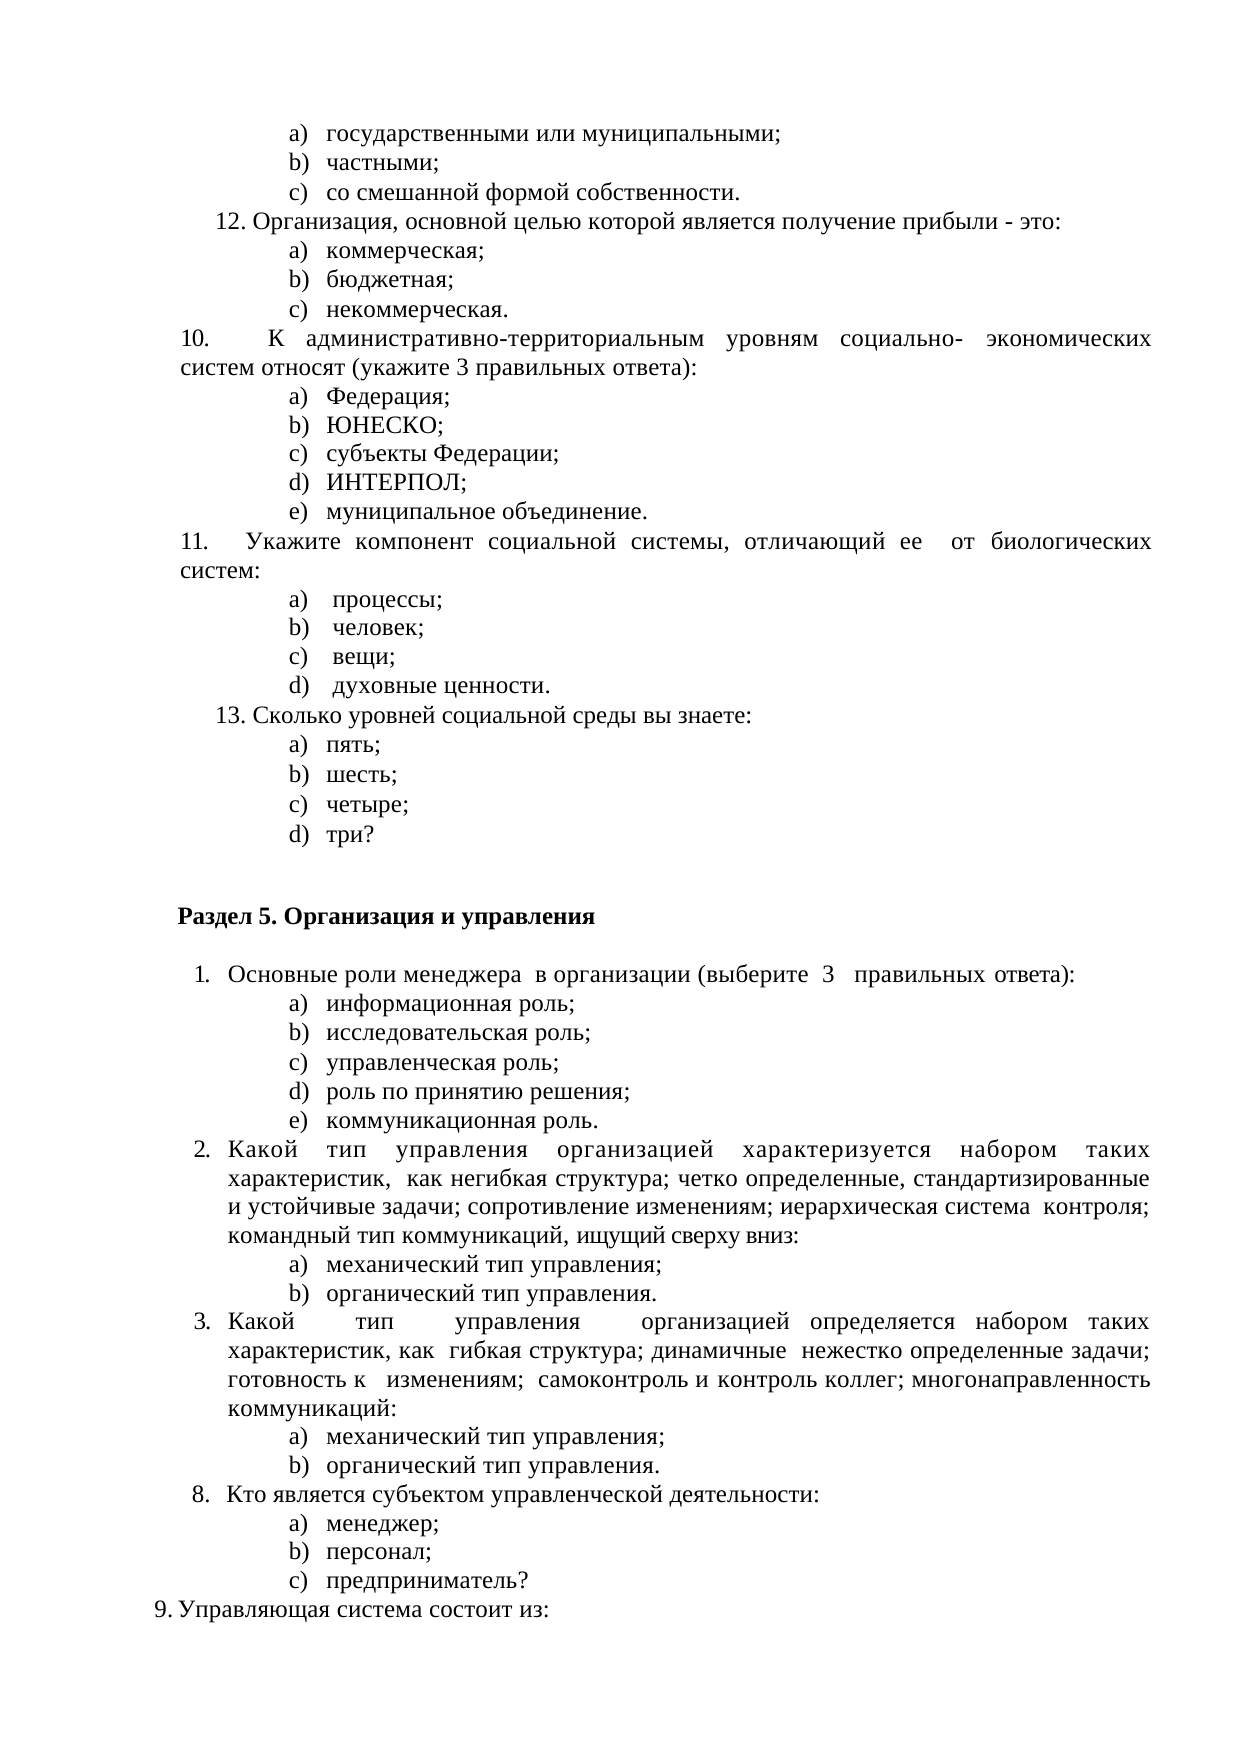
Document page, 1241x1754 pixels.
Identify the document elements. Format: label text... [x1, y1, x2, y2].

list предприниматель? [288, 1565, 944, 1594]
list информационная роль; [288, 988, 1152, 1017]
list бюджетная; [288, 264, 1152, 293]
list со смешанной формой собственности. [288, 177, 1152, 205]
list механический тип управления; [288, 1249, 1152, 1278]
text 10. К административно-территориальным уровням социально- экономических систем относят (укажите 3 правильных ответа): [180, 323, 1152, 381]
text 11. Укажите компонент социальной системы, отличающий ее от биологических систем: [180, 526, 1152, 584]
list Федерация; [288, 381, 996, 410]
list менеджер; [288, 1508, 944, 1536]
list Организация, основной целью которой является получение прибыли - это: [215, 206, 1152, 235]
list субъекты Федерации; [288, 438, 996, 467]
list шесть; [288, 759, 840, 788]
list роль по принятию решения; [288, 1076, 1152, 1104]
list органический тип управления. [288, 1450, 1152, 1479]
text 2. Какой тип управления организацией характеризуется набором таких характеристик, как негибкая структура; четко определенные, стандартизированные и устойчивые задачи; сопротивление изменениям; иерархическая система контроля; командный тип коммуникаций, ищущий сверху вниз: [193, 1134, 1152, 1249]
list государственными или муниципальными; [288, 118, 1152, 147]
list органический тип управления. [288, 1278, 1152, 1306]
list человек; [288, 612, 1152, 641]
list исследовательская роль; [288, 1017, 1152, 1046]
list процессы; [288, 584, 1152, 612]
text 1. Основные роли менеджера в организации (выберите 3 правильных ответа): [193, 959, 1152, 987]
list вещи; [288, 641, 1152, 670]
list муниципальное объединение. [288, 496, 996, 525]
list Управляющая система состоит из: [154, 1594, 1152, 1623]
list три? [288, 819, 840, 848]
list Кто является субъектом управленческой деятельности: [192, 1479, 944, 1508]
list Сколько уровней социальной среды вы знаете: [215, 700, 840, 728]
list коммерческая; [288, 235, 1152, 264]
list четыре; [288, 789, 840, 818]
list коммуникационная роль. [288, 1105, 1152, 1134]
text 3. Какой тип управления организацией определяется набором таких характеристик, как гибкая структура; динамичные нежестко определенные задачи; готовность к изменениям; самоконтроль и контроль коллег; многонаправленность коммуникаций: [193, 1306, 1152, 1421]
subtitle Раздел 5. Организация и управления [177, 901, 1152, 930]
list механический тип управления; [288, 1421, 1152, 1450]
list ЮНЕСКО; [288, 410, 996, 438]
list пять; [288, 729, 840, 758]
list частными; [288, 147, 1152, 176]
list ИНТЕРПОЛ; [288, 467, 996, 496]
list некоммерческая. [288, 294, 1152, 322]
list управленческая роль; [288, 1047, 1152, 1075]
list духовные ценности. [288, 670, 1152, 699]
list персонал; [288, 1536, 944, 1565]
